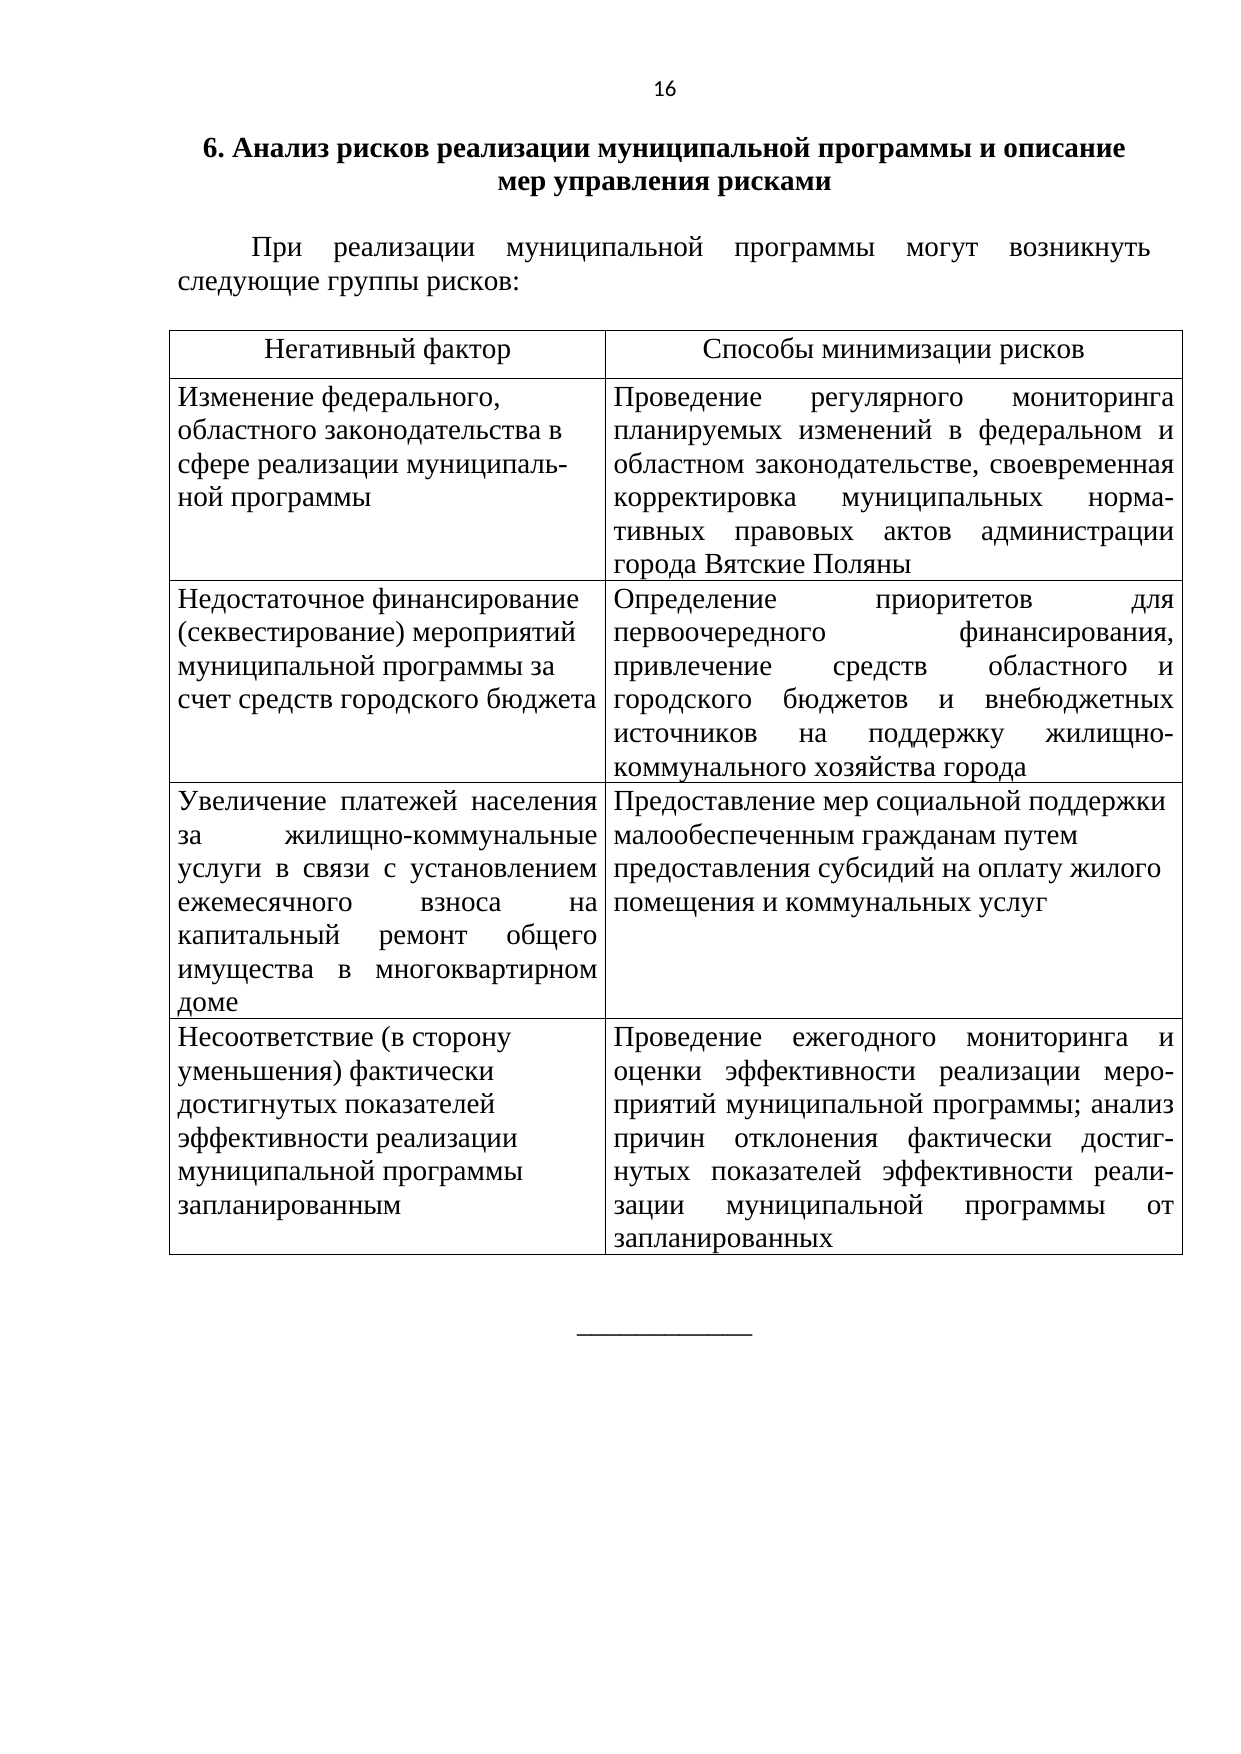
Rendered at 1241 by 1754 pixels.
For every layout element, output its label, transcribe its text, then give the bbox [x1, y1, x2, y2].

table_cell Проведение регулярного мониторинга планируемых изменений в федеральном и областном законодательстве, своевременная корректировка муниципальных норма-тивных правовых актов администрации города Вятские Поляны [606, 379, 1182, 580]
table_header Способы минимизации рисков [606, 331, 1182, 378]
table_cell Недостаточное финансирование (секвестирование) мероприятий муниципальной программы за счет средств городского бюджета [170, 581, 605, 782]
table_cell Несоответствие (в сторону уменьшения) фактически достигнутых показателей эффективности реализации муниципальной программы запланированным [170, 1019, 605, 1254]
text ____________ [177, 1305, 1152, 1339]
table_header Негативный фактор [170, 331, 605, 378]
table_cell Предоставление мер социальной поддержки малообеспеченным гражданам путем предоставления субсидий на оплату жилого помещения и коммунальных услуг [606, 783, 1182, 1018]
text При реализации муниципальной программы могут возникнуть следующие группы рисков: [177, 229, 1152, 296]
text 6. Анализ рисков реализации муниципальной программы и описание мер управления рисками [177, 130, 1152, 197]
table_cell Проведение ежегодного мониторинга и оценки эффективности реализации меро-приятий муниципальной программы; анализ причин отклонения фактически достиг-нутых показателей эффективности реали-зации муниципальной программы от запланированных [606, 1019, 1182, 1254]
table_cell Увеличение платежей населения за жилищно-коммунальные услуги в связи с установлением ежемесячного взноса на капитальный ремонт общего имущества в многоквартирном доме [170, 783, 605, 1018]
table_cell Определение приоритетов для первоочередного финансирования, привлечение средств областного и городского бюджетов и внебюджетных источников на поддержку жилищно-коммунального хозяйства города [606, 581, 1182, 782]
table_cell Изменение федерального, областного законодательства в сфере реализации муниципаль-ной программы [170, 379, 605, 580]
